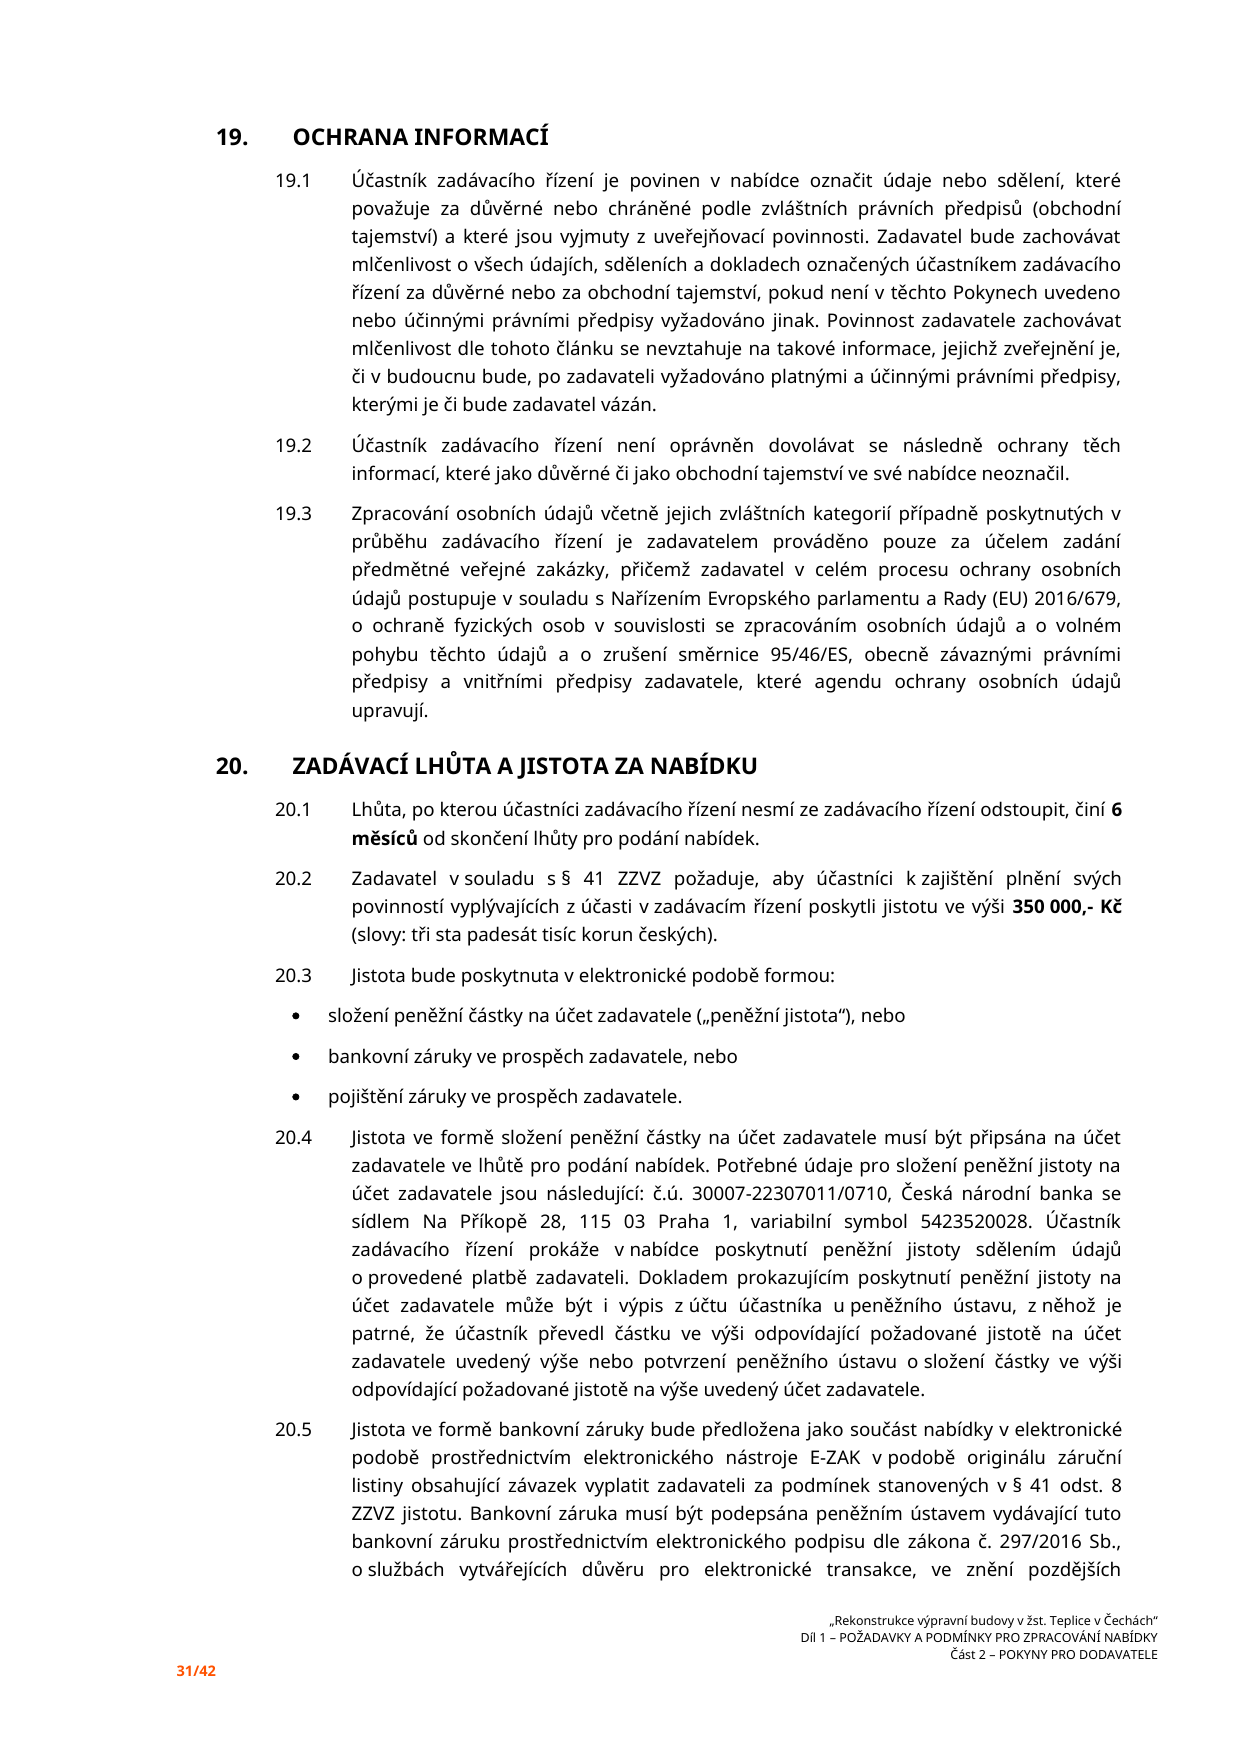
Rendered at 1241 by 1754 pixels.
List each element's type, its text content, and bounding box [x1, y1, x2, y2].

text složení peněžní částky na účet zadavatele („peněžní jistota“), nebo [292, 1002, 1122, 1028]
text Účastník zadávacího řízení není oprávněn dovolávat se následně ochrany těch informací, které jako důvěrné či jako obchodní tajemství ve své nabídce neoznačil. [275, 432, 1122, 486]
text Účastník zadávacího řízení je povinen v nabídce označit údaje nebo sdělení, které považuje za důvěrné nebo chráněné podle zvláštních právních předpisů (obchodní tajemství) a které jsou vyjmuty z uveřejňovací povinnosti. Zadavatel bude zachovávat mlčenlivost o všech údajích, sděleních a dokladech označených účastníkem zadávacího řízení za důvěrné nebo za obchodní tajemství, pokud není v těchto Pokynech uvedeno nebo účinnými právními předpisy vyžadováno jinak. Povinnost zadavatele zachovávat mlčenlivost dle tohoto článku se nevztahuje na takové informace, jejichž zveřejnění je, či v budoucnu bude, po zadavateli vyžadováno platnými a účinnými právními předpisy, kterými je či bude zadavatel vázán. [275, 167, 1122, 417]
text Zpracování osobních údajů včetně jejich zvláštních kategorií případně poskytnutých v průběhu zadávacího řízení je zadavatelem prováděno pouze za účelem zadání předmětné veřejné zakázky, přičemž zadavatel v celém procesu ochrany osobních údajů postupuje v souladu s Nařízením Evropského parlamentu a Rady (EU) 2016/679, o ochraně fyzických osob v souvislosti se zpracováním osobních údajů a o volném pohybu těchto údajů a o zrušení směrnice 95/46/ES, obecně závaznými právními předpisy a vnitřními předpisy zadavatele, které agendu ochrany osobních údajů upravují. [275, 501, 1122, 722]
text Jistota ve formě složení peněžní částky na účet zadavatele musí být připsána na účet zadavatele ve lhůtě pro podání nabídek. Potřebné údaje pro složení peněžní jistoty na účet zadavatele jsou následující: č.ú. 30007-22307011/0710, Česká národní banka se sídlem Na Příkopě 28, 115 03 Praha 1, variabilní symbol 5423520028. Účastník zadávacího řízení prokáže v nabídce poskytnutí peněžní jistoty sdělením údajů o provedené platbě zadavateli. Dokladem prokazujícím poskytnutí peněžní jistoty na účet zadavatele může být i výpis z účtu účastníka u peněžního ústavu, z něhož je patrné, že účastník převedl částku ve výši odpovídající požadované jistotě na účet zadavatele uvedený výše nebo potvrzení peněžního ústavu o složení částky ve výši odpovídající požadované jistotě na výše uvedený účet zadavatele. [275, 1124, 1122, 1402]
text ZADÁVACÍ LHŮTA A JISTOTA ZA NABÍDKU [216, 750, 1122, 781]
text Zadavatel v souladu s § 41 ZZVZ požaduje, aby účastníci k zajištění plnění svých povinností vyplývajících z účasti v zadávacím řízení poskytli jistotu ve výši 350 000,- Kč (slovy: tři sta padesát tisíc korun českých). [275, 865, 1122, 947]
text pojištění záruky ve prospěch zadavatele. [292, 1083, 1122, 1109]
text bankovní záruky ve prospěch zadavatele, nebo [292, 1043, 1122, 1068]
text Lhůta, po kterou účastníci zadávacího řízení nesmí ze zadávacího řízení odstoupit, činí 6 měsíců od skončení lhůty pro podání nabídek. [275, 797, 1122, 850]
text OCHRANA INFORMACÍ [216, 121, 1122, 152]
text Jistota bude poskytnuta v elektronické podobě formou: [275, 962, 1122, 987]
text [275, 1417, 1122, 1582]
